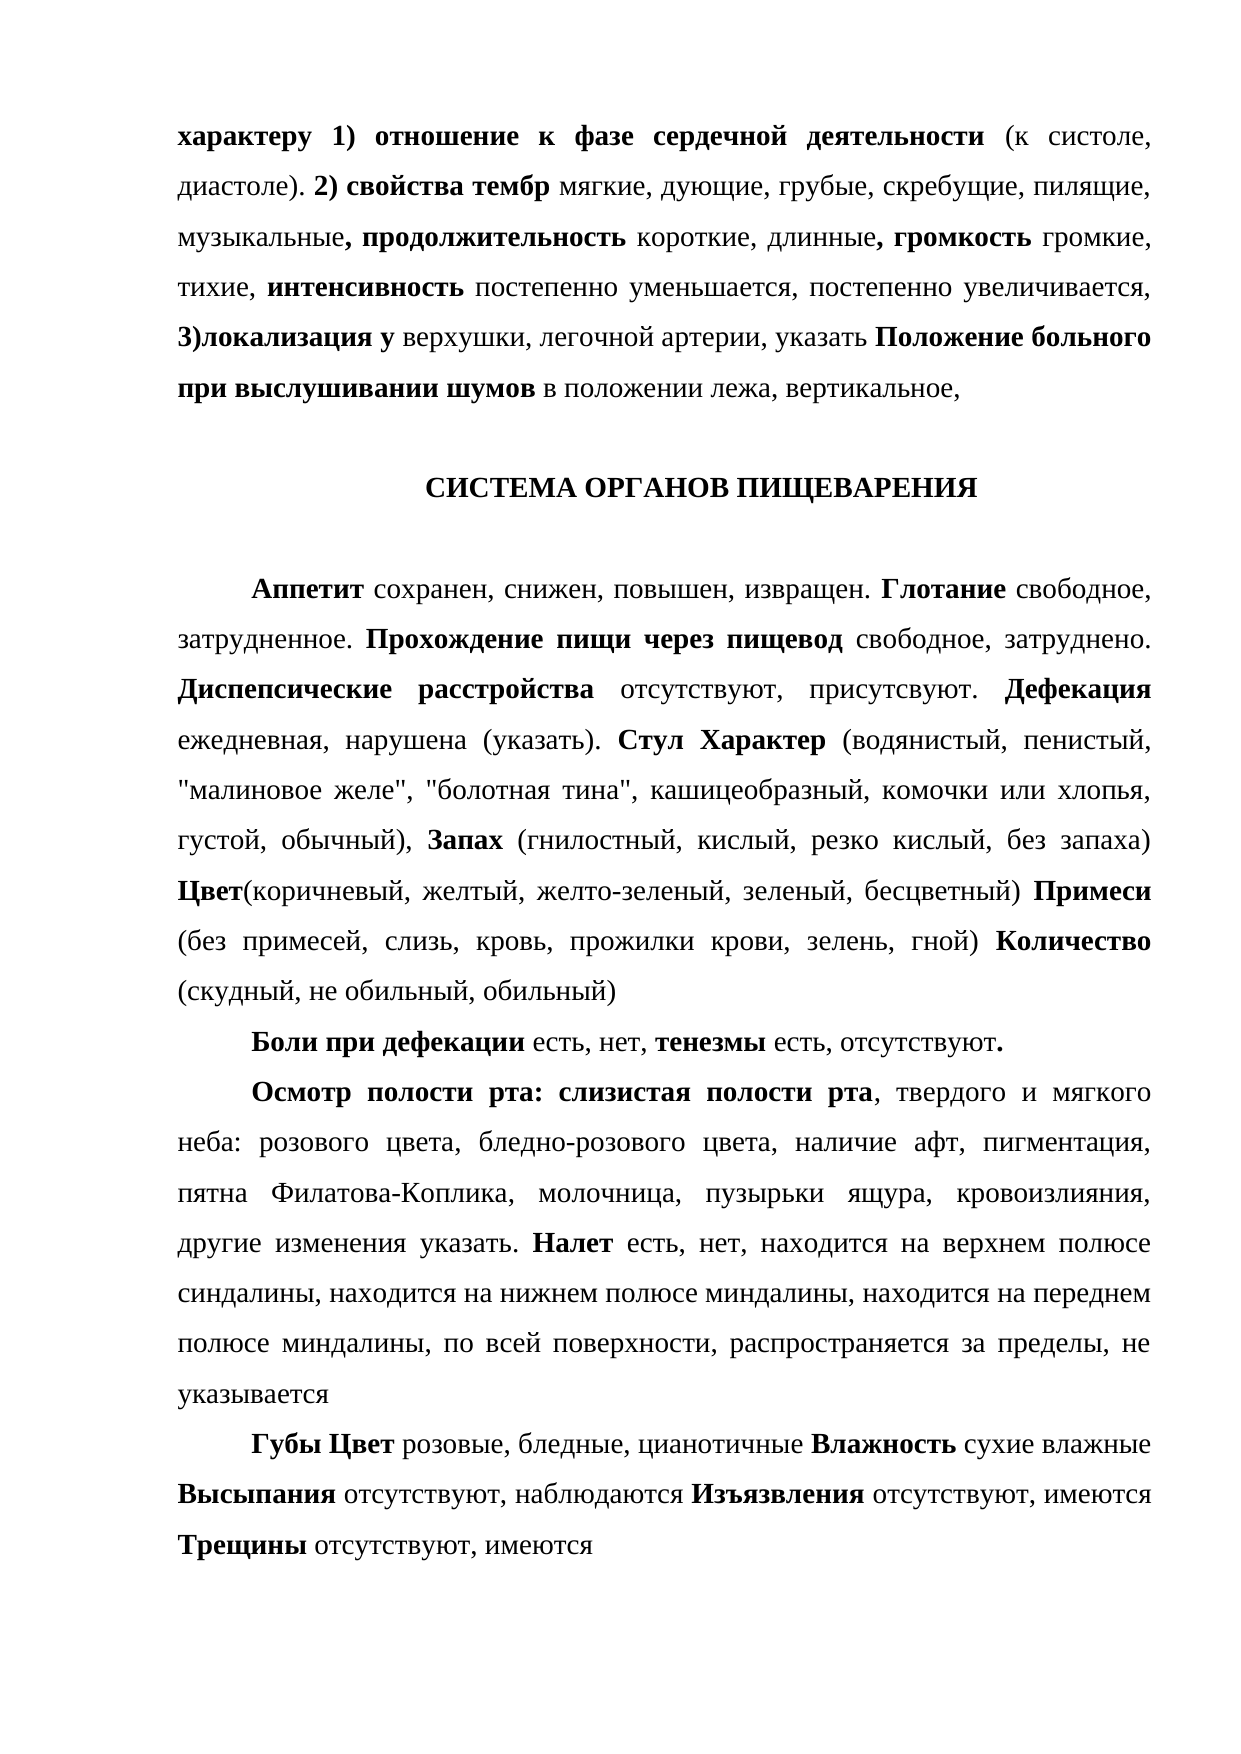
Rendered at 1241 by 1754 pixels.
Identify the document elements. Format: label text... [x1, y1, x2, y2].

text Аппетит сохранен, снижен, повышен, извращен. Глотание свободное, затрудненное. Прохождение пищи через пищевод свободное, затруднено. Диспепсические расстройства отсутствуют, присутсвуют. Дефекация ежедневная, нарушена (указать). Стул Характер (водянистый, пенистый, "малиновое желе", "болотная тина", кашицеобразный, комочки или хлопья, густой, обычный), Запах (гнилостный, кислый, резко кислый, без запаха) Цвет(коричневый, желтый, желто-зеленый, зеленый, бесцветный) Примеси (без примесей, слизь, кровь, прожилки крови, зелень, гной) Количество (скудный, не обильный, обильный) [177, 571, 1152, 1007]
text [177, 118, 1152, 403]
text Осмотр полости рта: слизистая полости рта, твердого и мягкого неба: розового цвета, бледно-розового цвета, наличие афт, пигментация, пятна Филатова-Коплика, молочница, пузырьки ящура, кровоизлияния, другие изменения указать. Налет есть, нет, находится на верхнем полюсе синдалины, находится на нижнем полюсе миндалины, находится на переднем полюсе миндалины, по всей поверхности, распространяется за пределы, не указывается [177, 1074, 1152, 1409]
text Губы Цвет розовые, бледные, цианотичные Влажность сухие влажные Высыпания отсутствуют, наблюдаются Изъязвления отсутствуют, имеются Трещины отсутствуют, имеются [177, 1426, 1152, 1560]
text Боли при дефекации есть, нет, тенезмы есть, отсутствуют. [177, 1024, 1152, 1057]
subtitle СИСТЕМА ОРГАНОВ ПИЩЕВАРЕНИЯ [177, 470, 1152, 504]
